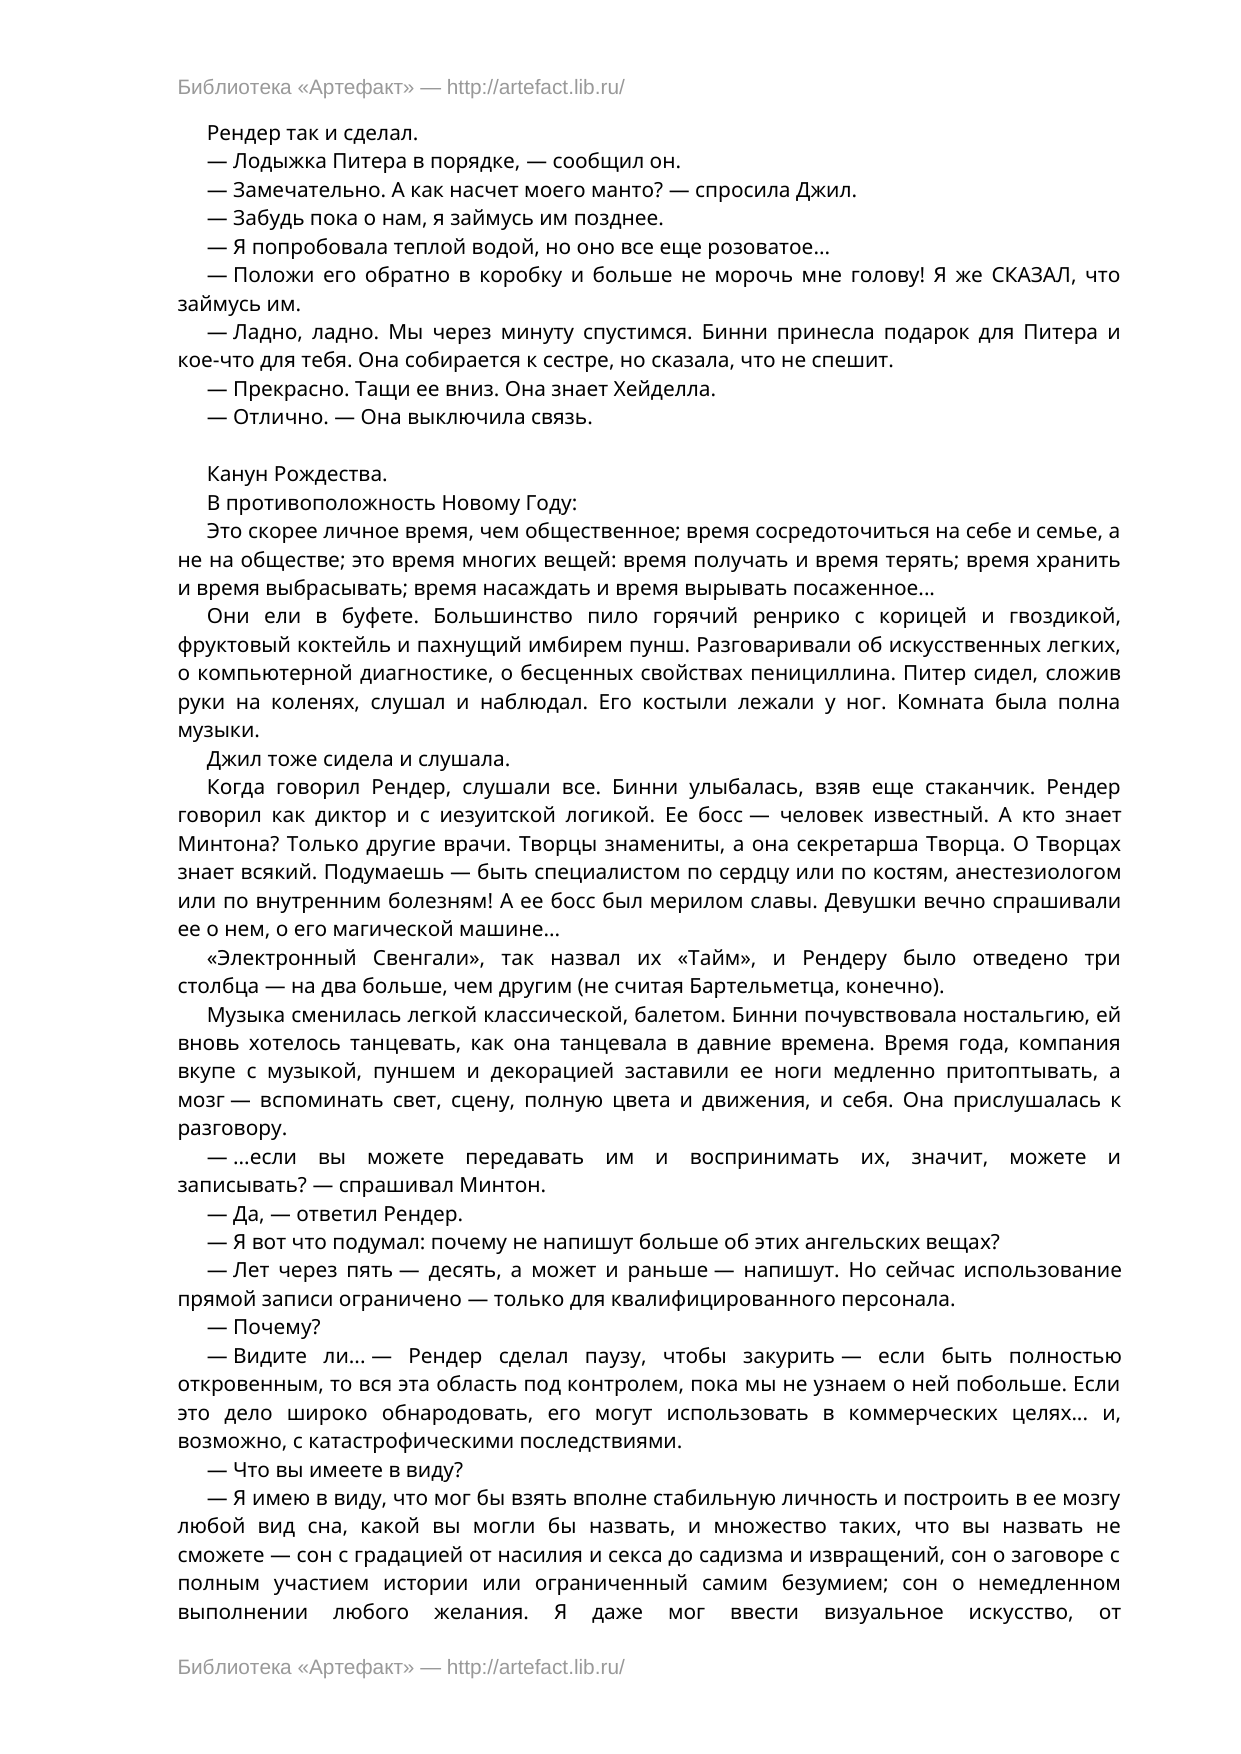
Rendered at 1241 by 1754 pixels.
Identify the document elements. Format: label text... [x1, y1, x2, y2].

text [177, 1483, 1122, 1625]
text Рендер так и сделал. [177, 118, 1122, 147]
text — Ладно, ладно. Мы через минуту спустимся. Бинни принесла подарок для Питера и кое-что для тебя. Она собирается к сестре, но сказала, что не спешит. [177, 317, 1122, 374]
text — Видите ли... — Рендер сделал паузу, чтобы закурить — если быть полностью откровенным, то вся эта область под контролем, пока мы не узнаем о ней побольше. Если это дело широко обнародовать, его могут использовать в коммерческих целях... и, возможно, с катастрофическими последствиями. [177, 1341, 1122, 1455]
text В противоположность Новому Году: [177, 488, 1122, 516]
text — Положи его обратно в коробку и больше не морочь мне голову! Я же СКАЗАЛ, что займусь им. [177, 260, 1122, 317]
text — Прекрасно. Тащи ее вниз. Она знает Хейделла. [177, 374, 1122, 402]
text — Что вы имеете в виду? [177, 1455, 1122, 1483]
text — Замечательно. А как насчет моего манто? — спросила Джил. [177, 175, 1122, 203]
text Когда говорил Рендер, слушали все. Бинни улыбалась, взяв еще стаканчик. Рендер говорил как диктор и с иезуитской логикой. Ее босс — человек известный. А кто знает Минтона? Только другие врачи. Творцы знамениты, а она секретарша Творца. О Творцах знает всякий. Подумаешь — быть специалистом по сердцу или по костям, анестезиологом или по внутренним болезням! А ее босс был мерилом славы. Девушки вечно спрашивали ее о нем, о его магической машине... [177, 772, 1122, 943]
text «Электронный Свенгали», так назвал их «Тайм», и Рендеру было отведено три столбца — на два больше, чем другим (не считая Бартельметца, конечно). [177, 943, 1122, 1000]
text Это скорее личное время, чем общественное; время сосредоточиться на себе и семье, а не на обществе; это время многих вещей: время получать и время терять; время хранить и время выбрасывать; время насаждать и время вырывать посаженное... [177, 516, 1122, 602]
text — Почему? [177, 1312, 1122, 1341]
text Джил тоже сидела и слушала. [177, 744, 1122, 772]
text — Забудь пока о нам, я займусь им позднее. [177, 203, 1122, 232]
text — Лодыжка Питера в порядке, — сообщил он. [177, 147, 1122, 175]
text Они ели в буфете. Большинство пило горячий ренрико с корицей и гвоздикой, фруктовый коктейль и пахнущий имбирем пунш. Разговаривали об искусственных легких, о компьютерной диагностике, о бесценных свойствах пенициллина. Питер сидел, сложив руки на коленях, слушал и наблюдал. Его костыли лежали у ног. Комната была полна музыки. [177, 602, 1122, 744]
text Канун Рождества. [177, 459, 1122, 488]
text Музыка сменилась легкой классической, балетом. Бинни почувствовала ностальгию, ей вновь хотелось танцевать, как она танцевала в давние времена. Время года, компания вкупе с музыкой, пуншем и декорацией заставили ее ноги медленно притоптывать, а мозг — вспоминать свет, сцену, полную цвета и движения, и себя. Она прислушалась к разговору. [177, 1000, 1122, 1142]
text — Я вот что подумал: почему не напишут больше об этих ангельских вещах? [177, 1227, 1122, 1256]
text — Я попробовала теплой водой, но оно все еще розоватое... [177, 232, 1122, 260]
text — ...если вы можете передавать им и воспринимать их, значит, можете и записывать? — спрашивал Минтон. [177, 1142, 1122, 1199]
text — Отлично. — Она выключила связь. [177, 402, 1122, 431]
text — Да, — ответил Рендер. [177, 1199, 1122, 1227]
text — Лет через пять — десять, а может и раньше — напишут. Но сейчас использование прямой записи ограничено — только для квалифицированного персонала. [177, 1256, 1122, 1312]
